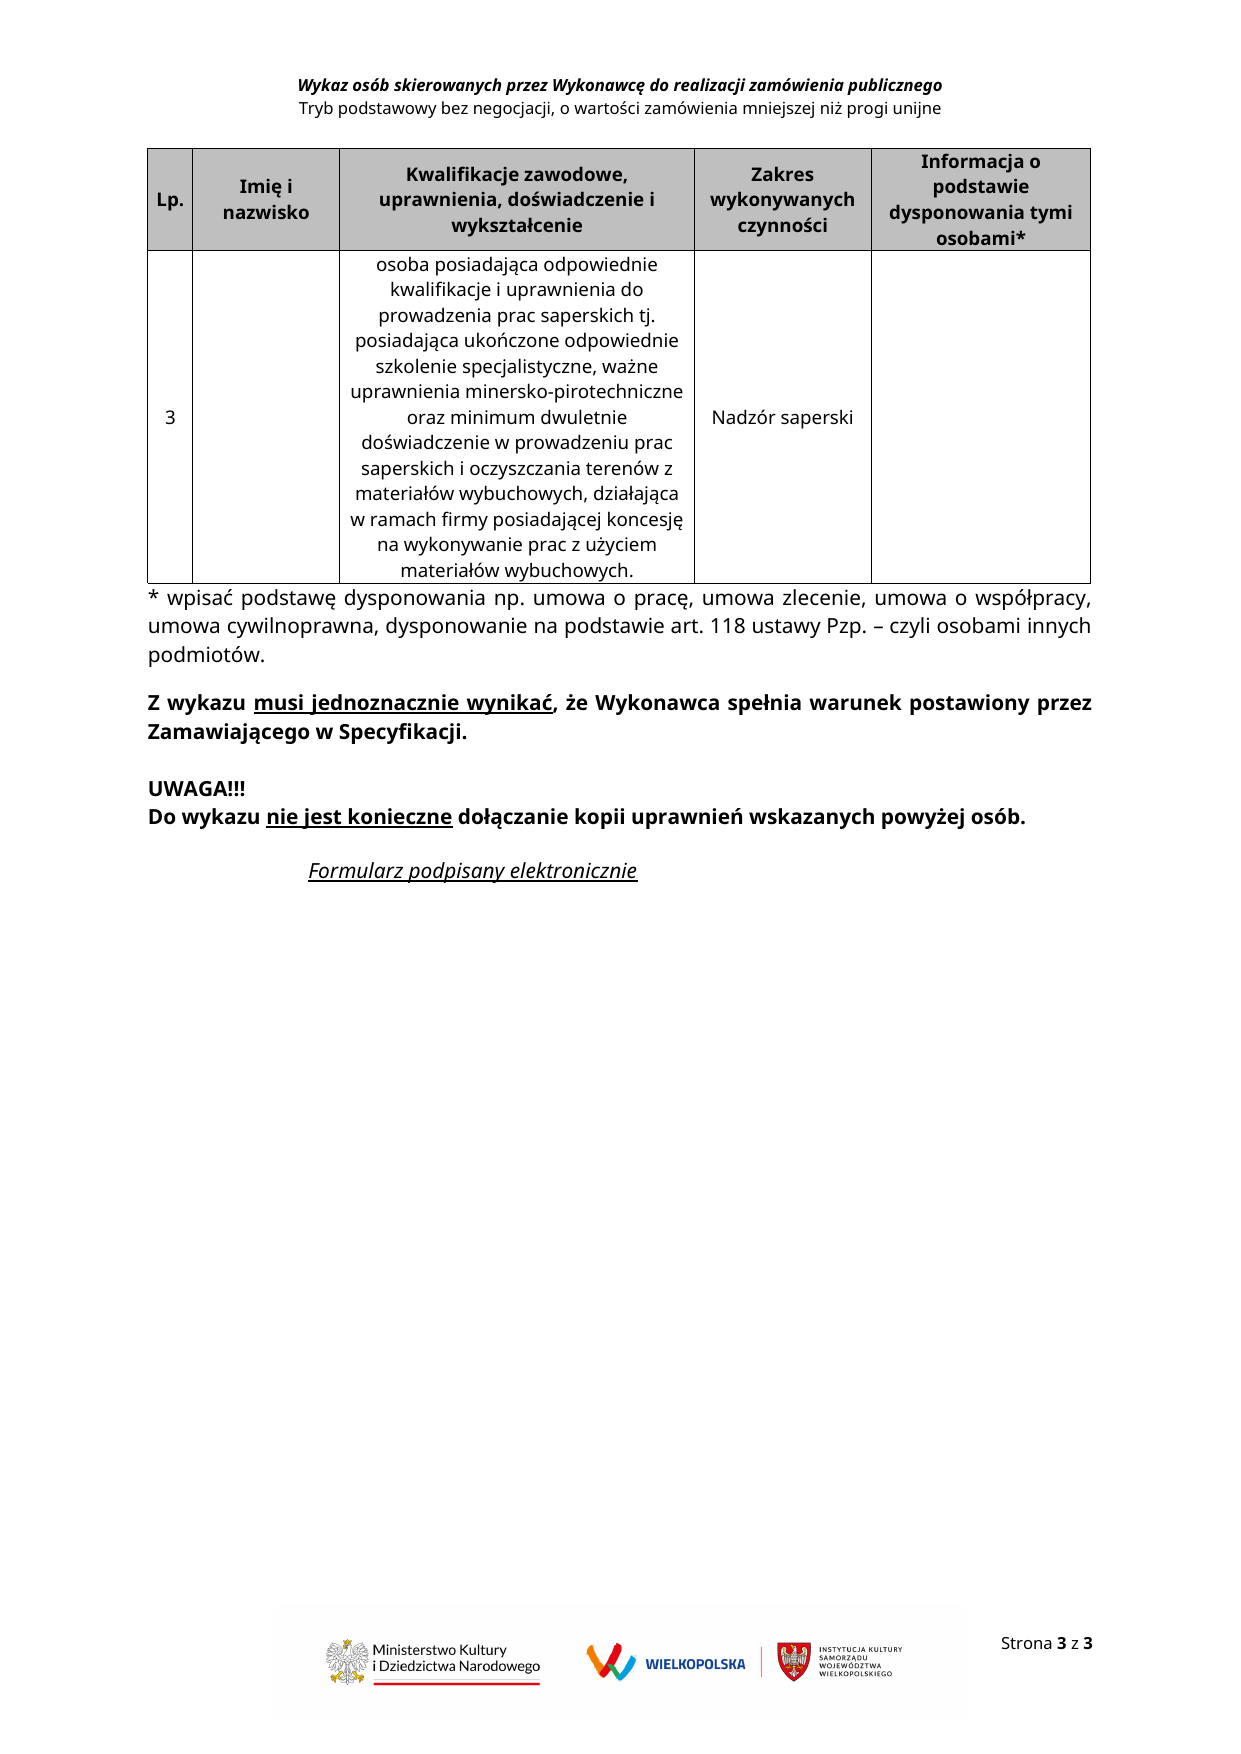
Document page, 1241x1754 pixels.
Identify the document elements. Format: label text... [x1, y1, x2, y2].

text Do wykazu nie jest konieczne dołączanie kopii uprawnień wskazanych powyżej osób. [148, 802, 1092, 831]
table_header Kwalifikacje zawodowe, uprawnienia, doświadczenie i wykształcenie [340, 149, 694, 250]
text Formularz podpisany elektronicznie [148, 856, 797, 884]
picture [274, 1604, 966, 1720]
table_cell 3 [148, 251, 192, 583]
table_header Lp. [148, 149, 192, 250]
table_cell [872, 251, 1090, 583]
table_header Imię i nazwisko [193, 149, 339, 250]
text * wpisać podstawę dysponowania np. umowa o pracę, umowa zlecenie, umowa o współpracy, umowa cywilnoprawna, dysponowanie na podstawie art. 118 ustawy Pzp. – czyli osobami innych podmiotów. [148, 583, 1092, 668]
text UWAGA!!! [148, 774, 1092, 802]
table_header Informacja o podstawie dysponowania tymi osobami* [872, 149, 1090, 250]
table_cell [193, 251, 339, 583]
text Z wykazu musi jednoznacznie wynikać, że Wykonawca spełnia warunek postawiony przez Zamawiającego w Specyfikacji. [148, 688, 1092, 745]
table_cell Nadzór saperski [695, 251, 871, 583]
table_header Zakres wykonywanych czynności [695, 149, 871, 250]
table_cell osoba posiadająca odpowiednie kwalifikacje i uprawnienia do prowadzenia prac saperskich tj. posiadająca ukończone odpowiednie szkolenie specjalistyczne, ważne uprawnienia minersko-pirotechniczne oraz minimum dwuletnie doświadczenie w prowadzeniu prac saperskich i oczyszczania terenów z materiałów wybuchowych, działająca w ramach firmy posiadającej koncesję na wykonywanie prac z użyciem materiałów wybuchowych. [340, 251, 694, 583]
